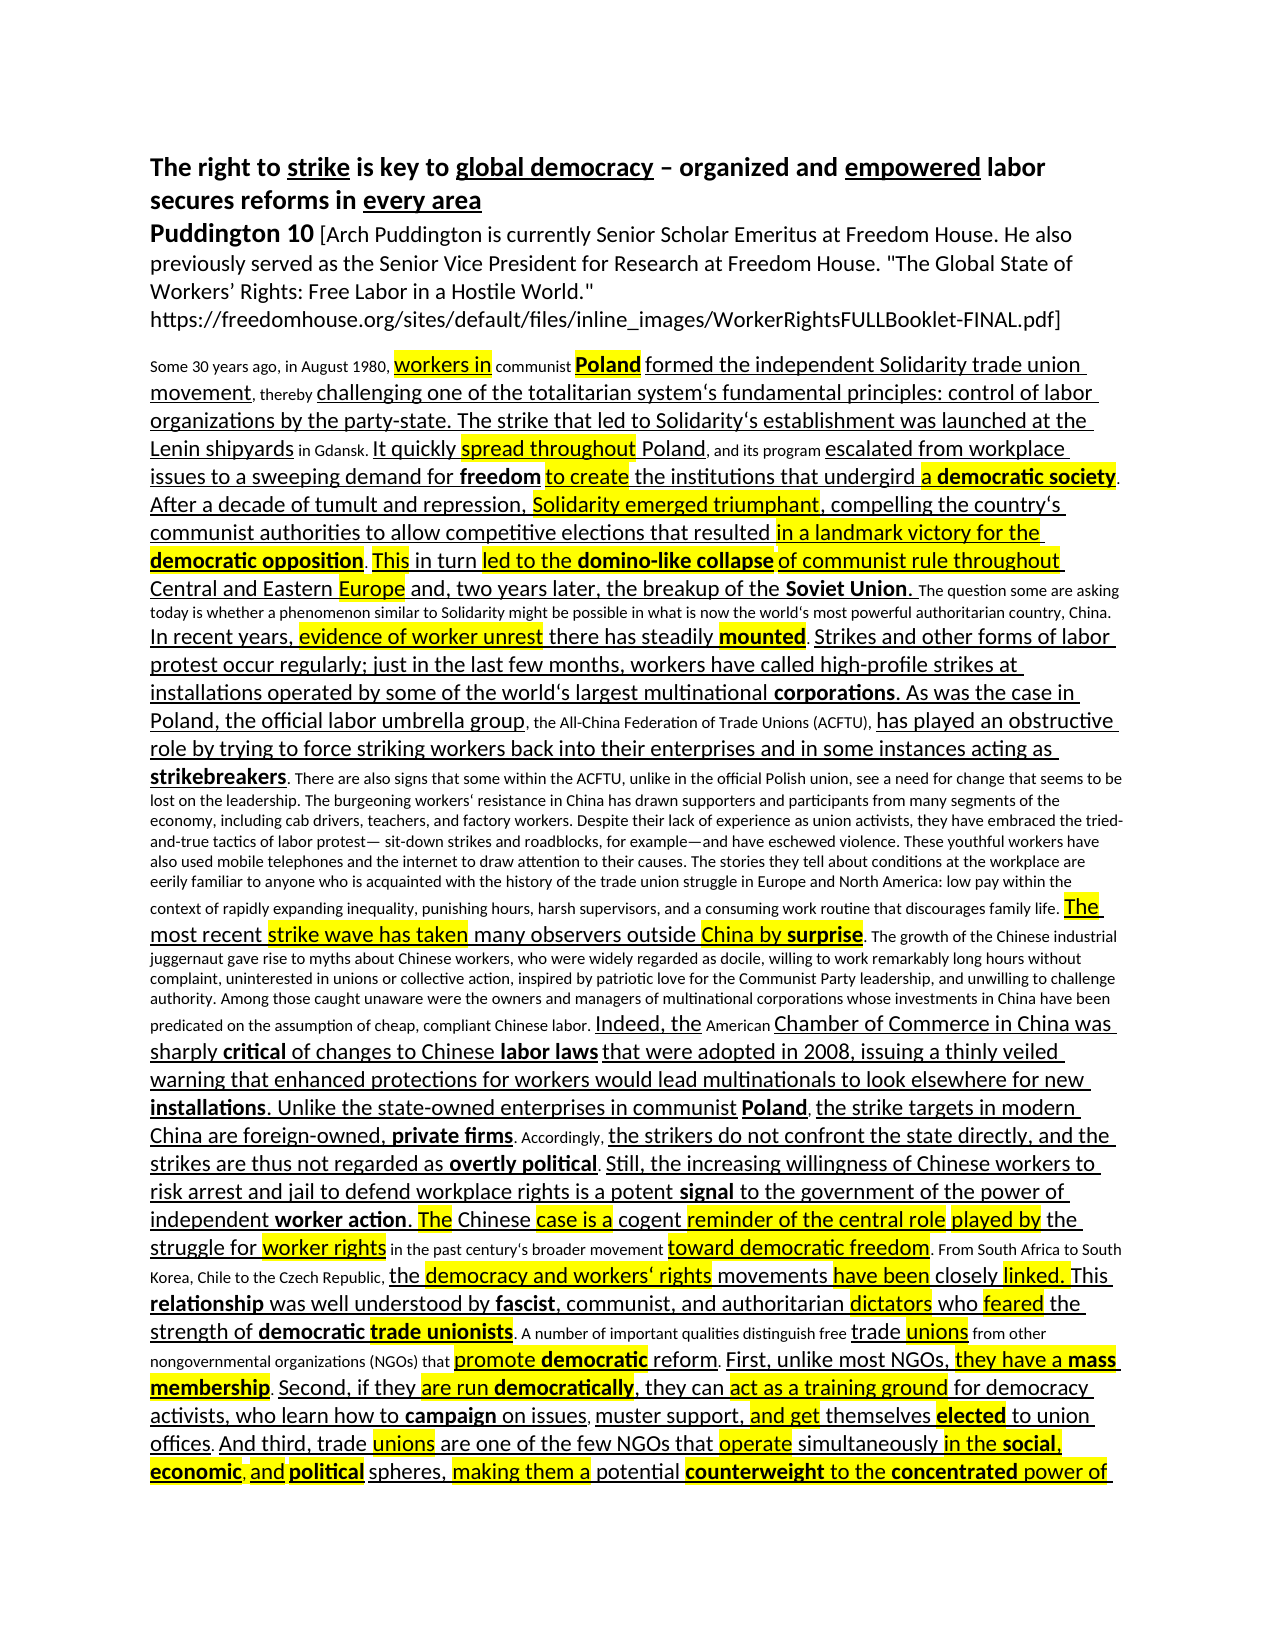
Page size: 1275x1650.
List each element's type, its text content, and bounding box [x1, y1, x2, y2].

subtitle The right to strike is key to global democracy – organized and empowered labor secures reforms in every area [150, 150, 1125, 216]
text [150, 350, 1125, 1485]
text Puddington 10 [Arch Puddington is currently Senior Scholar Emeritus at Freedom House. He also previously served as the Senior Vice President for Research at Freedom House. "The Global State of Workers’ Rights: Free Labor in a Hostile World." https://freedomhouse.org/sites/default/files/inline_images/WorkerRightsFULLBooklet-FINAL.pdf] [150, 216, 1125, 333]
